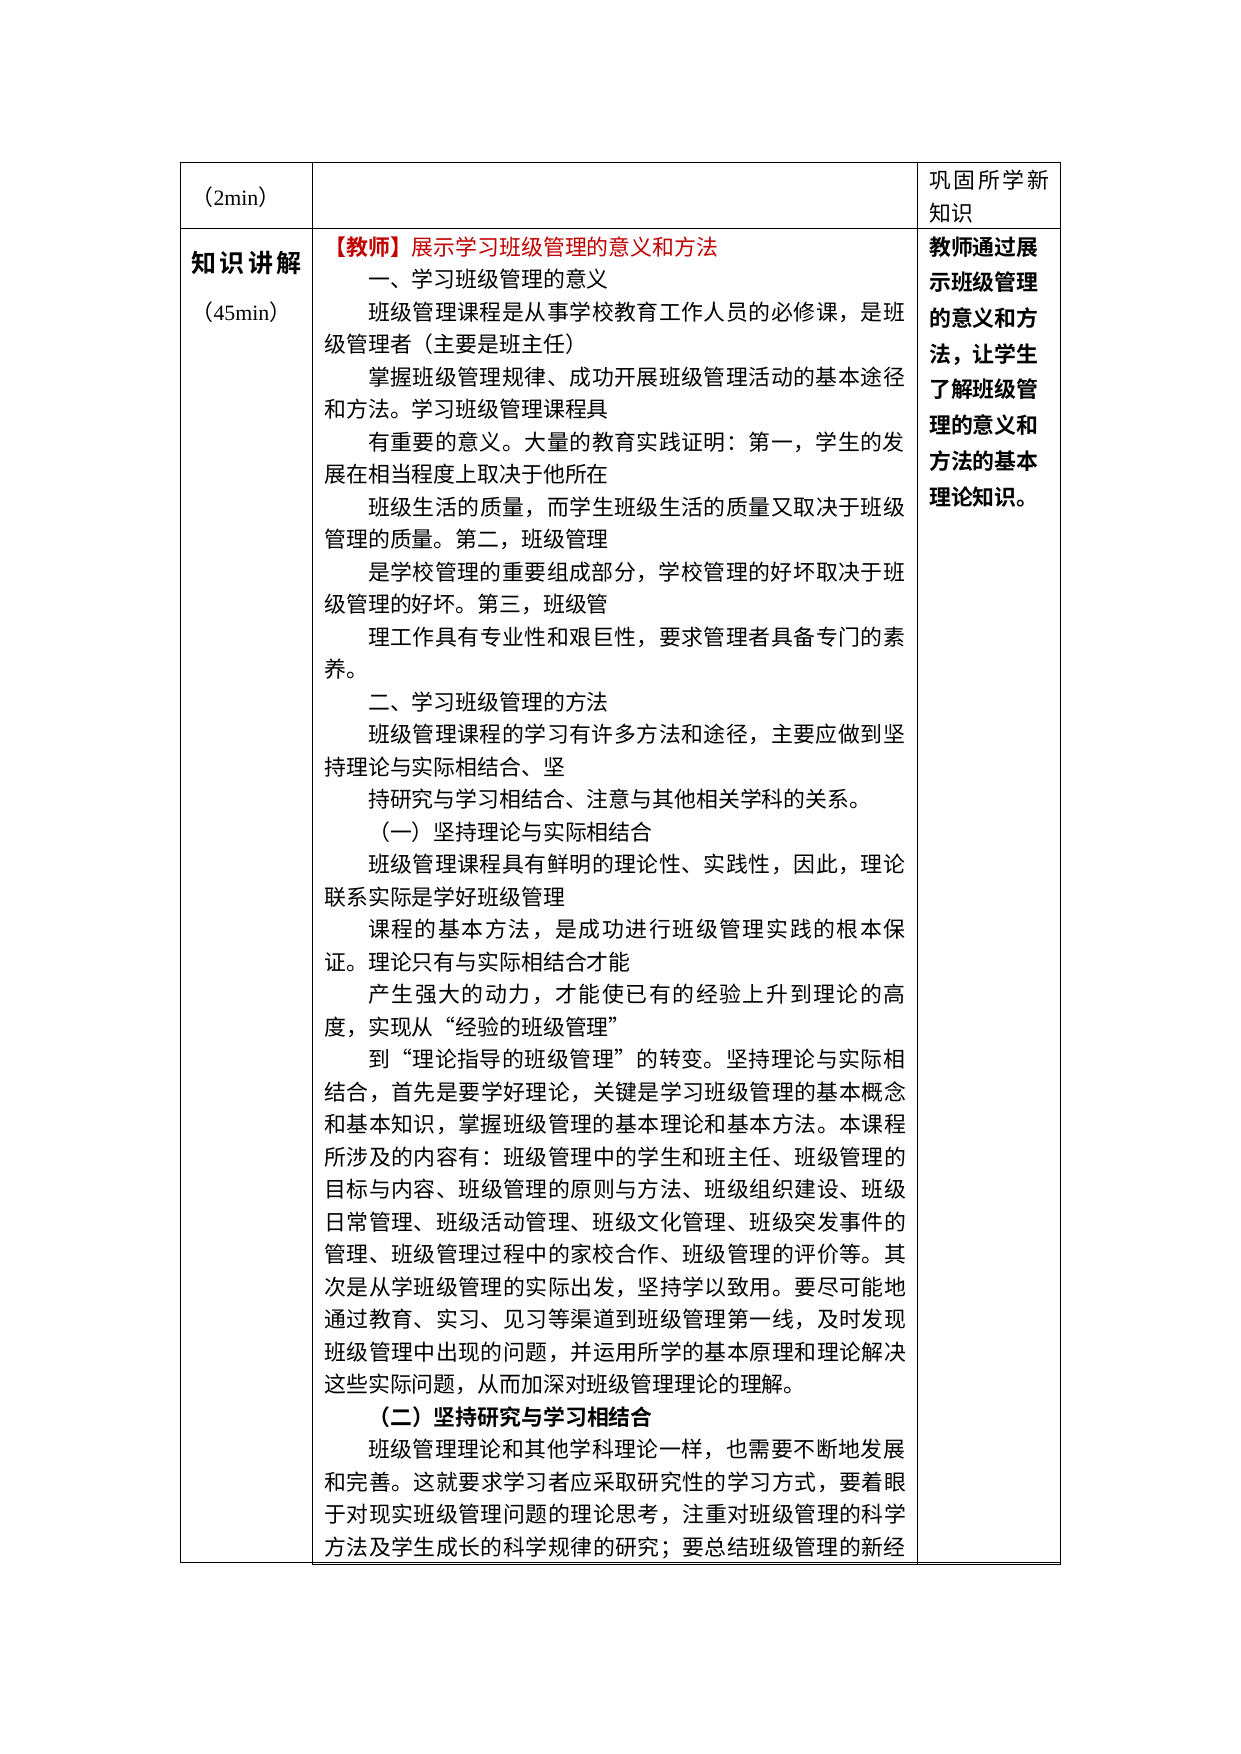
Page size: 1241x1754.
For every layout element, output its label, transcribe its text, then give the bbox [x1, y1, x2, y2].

table_cell 作业布置（2min） [181, 163, 312, 228]
table_cell 通过课后练习，使学生巩固所学新知识 [918, 163, 1060, 228]
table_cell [918, 229, 1060, 1562]
table_cell 知识讲解（45min） [181, 229, 312, 1562]
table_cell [313, 229, 917, 1562]
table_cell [313, 163, 917, 228]
